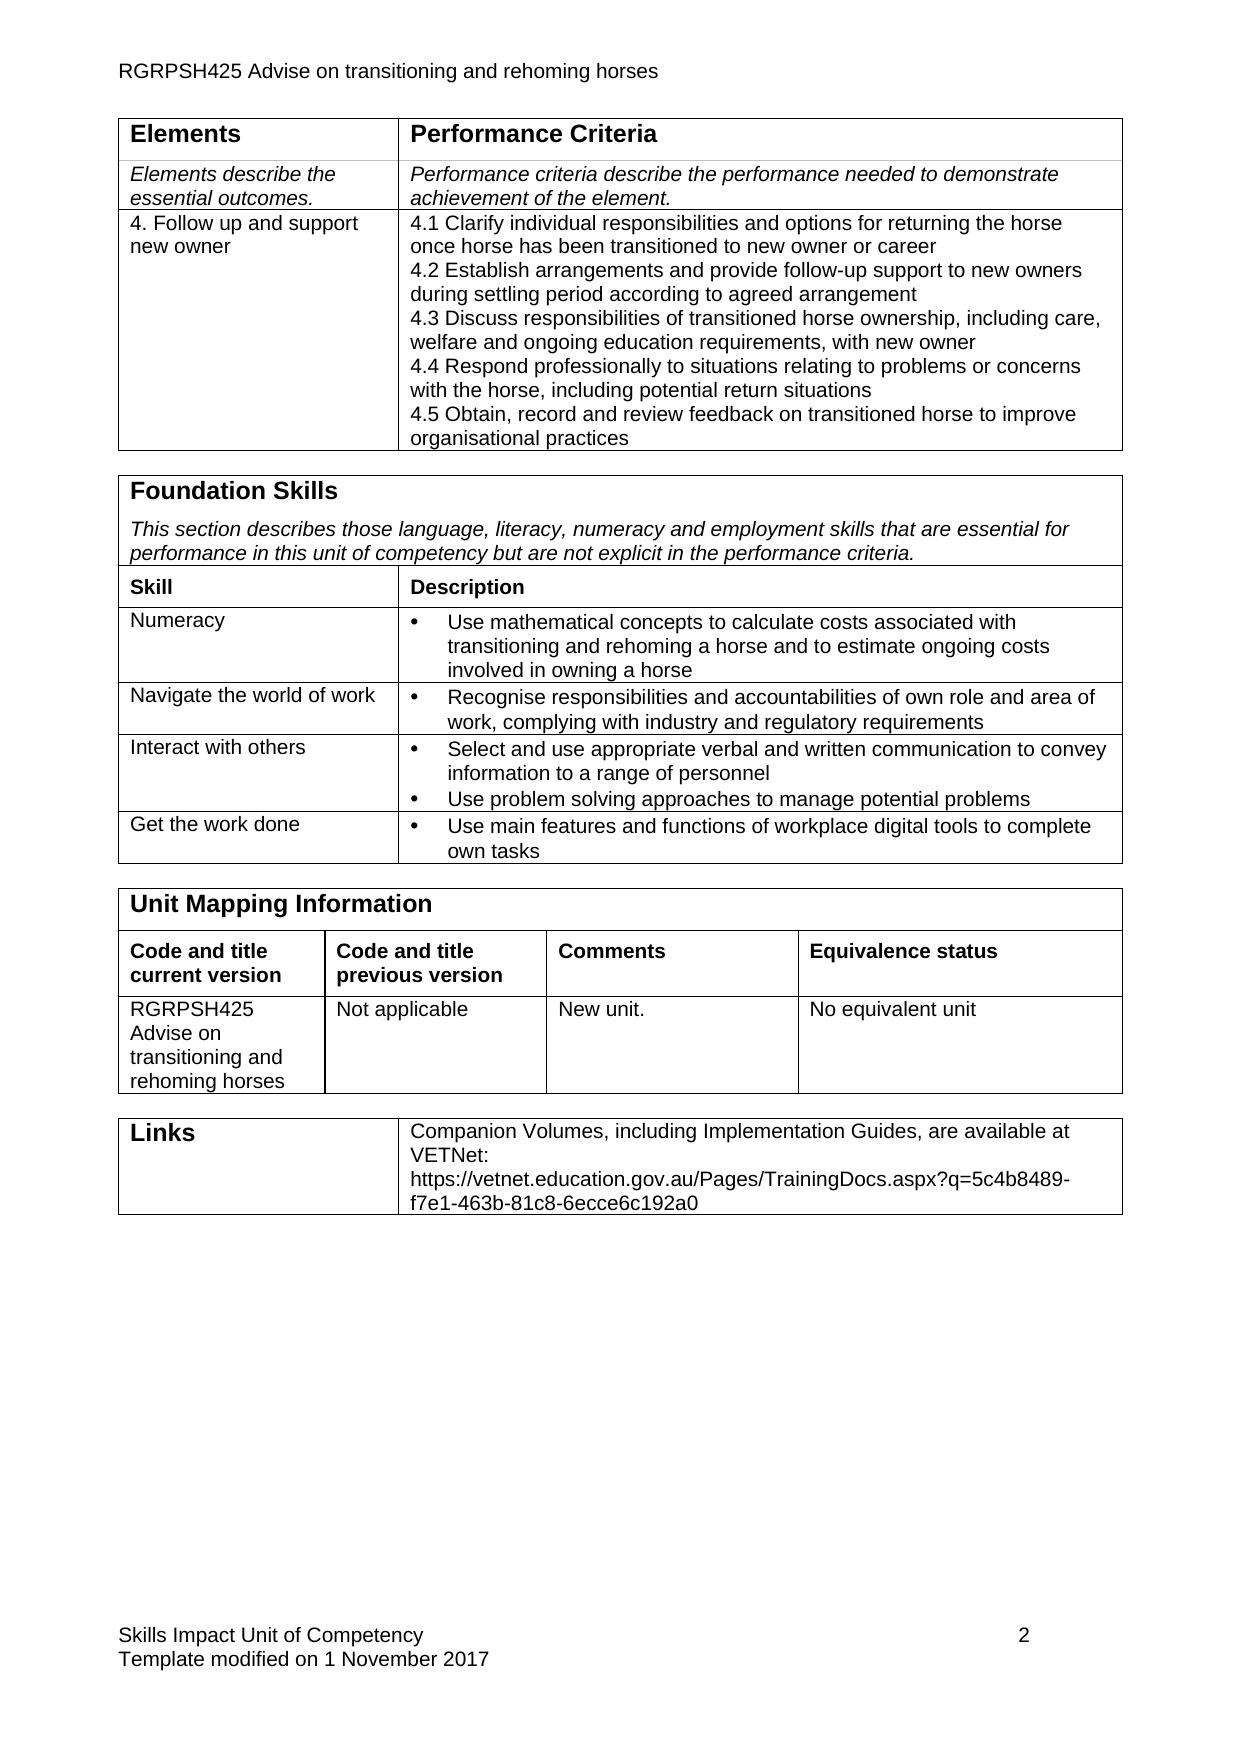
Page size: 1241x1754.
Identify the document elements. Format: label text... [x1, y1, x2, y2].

table_cell Interact with others [119, 735, 398, 811]
table_header Links [119, 1119, 398, 1214]
table_cell Equivalence status [799, 931, 1122, 996]
table_cell Skill [119, 566, 398, 607]
table_cell Comments [547, 931, 798, 996]
table_cell Code and title previous version [326, 931, 546, 996]
table_cell Numeracy [119, 608, 398, 682]
table_cell Code and title current version [119, 931, 324, 996]
table_cell Select and use appropriate verbal and written communication to convey information to a range of personnel Use problem solving approaches to manage potential problems [399, 735, 1122, 811]
table_cell Navigate the world of work [119, 683, 398, 733]
table_cell Description [399, 566, 1122, 607]
table_cell Not applicable [326, 997, 546, 1092]
table_cell No equivalent unit [799, 997, 1122, 1092]
table_cell New unit. [547, 997, 798, 1092]
table_cell 4. Follow up and support new owner [119, 210, 398, 450]
table_cell Elements describe the essential outcomes. [119, 161, 398, 209]
table_header Performance Criteria [399, 119, 1122, 160]
table_cell RGRPSH425 Advise on transitioning and rehoming horses [119, 997, 324, 1092]
table_cell Recognise responsibilities and accountabilities of own role and area of work, complying with industry and regulatory requirements [399, 683, 1122, 733]
table_cell Performance criteria describe the performance needed to demonstrate achievement of the element. [399, 161, 1122, 209]
table_cell Get the work done [119, 812, 398, 863]
table_cell Use main features and functions of workplace digital tools to complete own tasks [399, 812, 1122, 863]
table_header Unit Mapping Information [119, 889, 1122, 930]
table_header Foundation Skills This section describes those language, literacy, numeracy and employment skills that are essential for performance in this unit of competency but are not explicit in the performance criteria. [119, 476, 1122, 565]
table_header Elements [119, 119, 398, 160]
table_cell Use mathematical concepts to calculate costs associated with transitioning and rehoming a horse and to estimate ongoing costs involved in owning a horse [399, 608, 1122, 682]
table_cell 4.1 Clarify individual responsibilities and options for returning the horse once horse has been transitioned to new owner or career 4.2 Establish arrangements and provide follow-up support to new owners during settling period according to agreed arrangement 4.3 Discuss responsibilities of transitioned horse ownership, including care, welfare and ongoing education requirements, with new owner 4.4 Respond professionally to situations relating to problems or concerns with the horse, including potential return situations 4.5 Obtain, record and review feedback on transitioned horse to improve organisational practices [399, 210, 1122, 450]
table_header Companion Volumes, including Implementation Guides, are available at VETNet: https://vetnet.education.gov.au/Pages/TrainingDocs.aspx?q=5c4b8489-f7e1-463b-81c8-6ecce6c192a0 [399, 1119, 1122, 1214]
